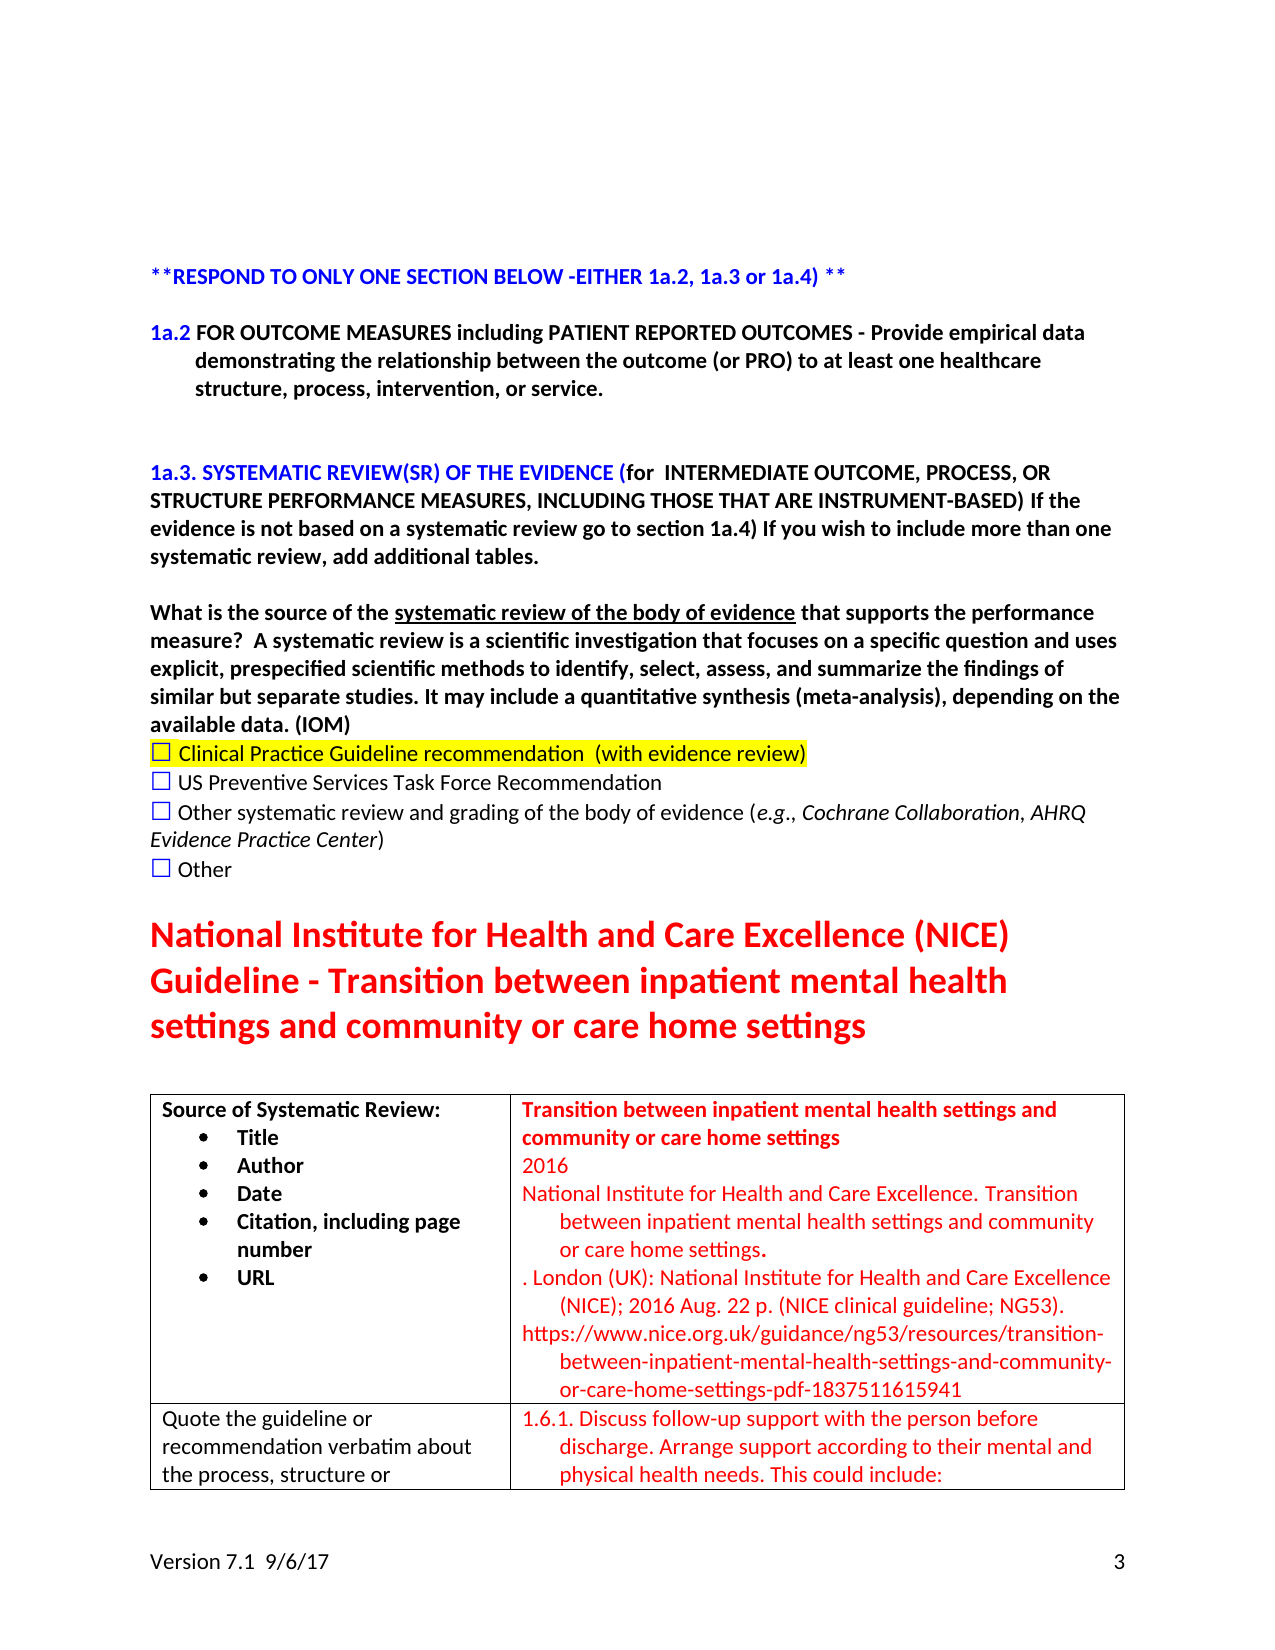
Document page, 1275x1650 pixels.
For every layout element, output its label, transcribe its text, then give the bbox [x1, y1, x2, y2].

text **RESPOND TO ONLY ONE SECTION BELOW -EITHER 1a.2, 1a.3 or 1a.4) ** [150, 262, 1125, 290]
text ☐ Clinical Practice Guideline recommendation (with evidence review) [150, 738, 1125, 767]
text 1a.3. SYSTEMATIC REVIEW(SR) OF THE EVIDENCE (for intermediate outcome, PROCESS, or STRUCTURE PERFORMANCE measures, including those that are instrument-based) If the evidence is not based on a systematic review go to section 1a.4) If you wish to include more than one systematic review, add additional tables. [150, 458, 1125, 570]
table_header Transition between inpatient mental health settings and community or care home settings 2016 National Institute for Health and Care Excellence. Transition between inpatient mental health settings and community or care home settings. . London (UK): National Institute for Health and Care Excellence (NICE); 2016 Aug. 22 p. (NICE clinical guideline; NG53). https://www.nice.org.uk/guidance/ng53/resources/transition-between-inpatient-mental-health-settings-and-community-or-care-home-settings-pdf-1837511615941 [511, 1095, 1124, 1403]
text What is the source of the systematic review of the body of evidence that supports the performance measure? A systematic review is a scientific investigation that focuses on a specific question and uses explicit, prespecified scientific methods to identify, select, assess, and summarize the findings of similar but separate studies. It may include a quantitative synthesis (meta-analysis), depending on the available data. (IOM) [150, 598, 1125, 738]
text 1a.2 FOR OUTCOME MEASURES including PATIENT REPORTED OUTCOMES - Provide empirical data demonstrating the relationship between the outcome (or PRO) to at least one healthcare structure, process, intervention, or service. [150, 318, 1125, 402]
table_header Source of Systematic Review: Title Author Date Citation, including page number URL [151, 1095, 510, 1403]
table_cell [151, 1404, 510, 1488]
text ☐ US Preventive Services Task Force Recommendation [150, 767, 1125, 797]
text ☐ Other [150, 854, 1125, 883]
text ☐ Other systematic review and grading of the body of evidence (e.g., Cochrane Collaboration, AHRQ Evidence Practice Center) [150, 797, 1125, 854]
text National Institute for Health and Care Excellence (NICE) Guideline - Transition between inpatient mental health settings and community or care home settings [150, 911, 1125, 1048]
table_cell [511, 1404, 1124, 1488]
